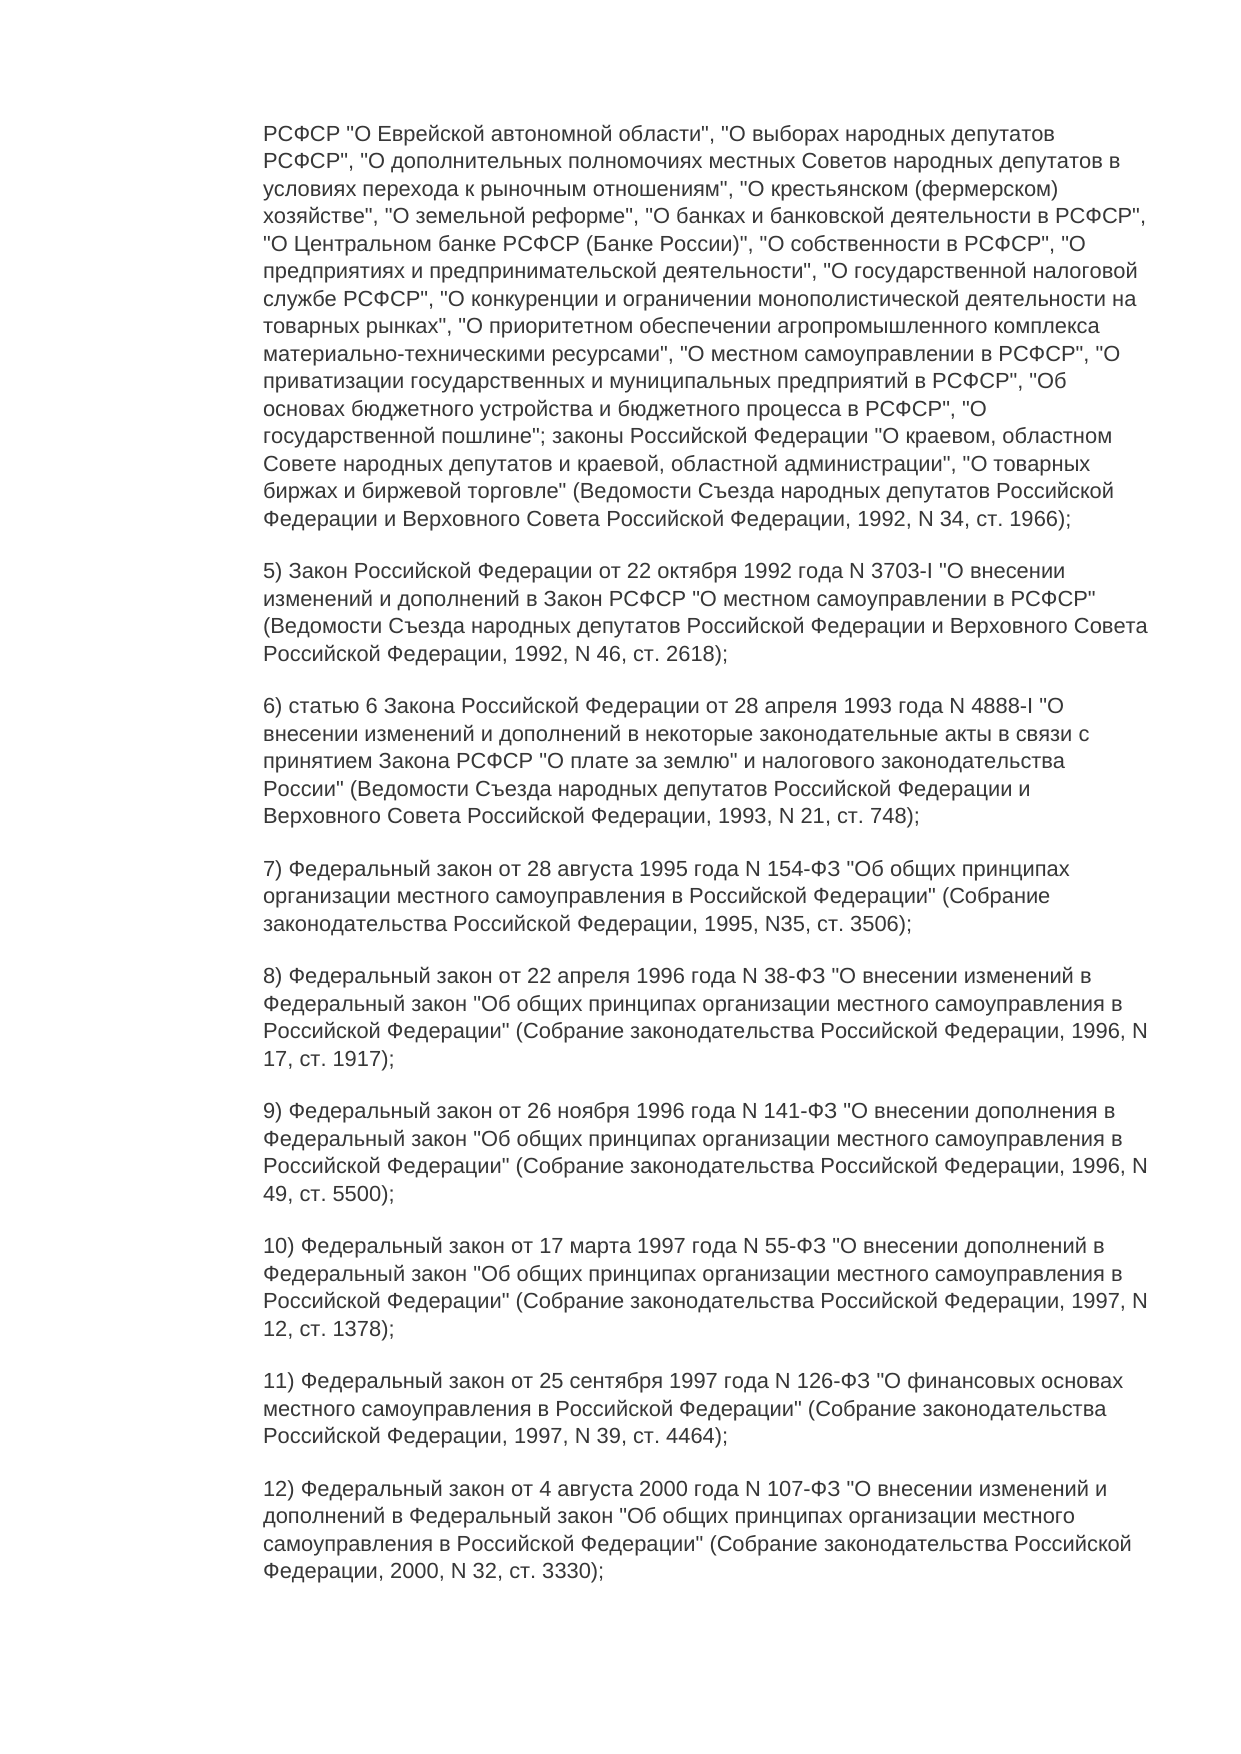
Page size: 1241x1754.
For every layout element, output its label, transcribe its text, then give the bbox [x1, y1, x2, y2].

text 8) Федеральный закон от 22 апреля 1996 года N 38-ФЗ "О внесении изменений в Федеральный закон "Об общих принципах организации местного самоуправления в Российской Федерации" (Собрание законодательства Российской Федерации, 1996, N 17, ст. 1917); [263, 961, 1152, 1071]
text 5) Закон Российской Федерации от 22 октября 1992 года N 3703-I "О внесении изменений и дополнений в Закон РСФСР "О местном самоуправлении в РСФСР" (Ведомости Съезда народных депутатов Российской Федерации и Верховного Совета Российской Федерации, 1992, N 46, ст. 2618); [263, 556, 1152, 666]
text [263, 118, 1152, 531]
text 9) Федеральный закон от 26 ноября 1996 года N 141-ФЗ "О внесении дополнения в Федеральный закон "Об общих принципах организации местного самоуправления в Российской Федерации" (Собрание законодательства Российской Федерации, 1996, N 49, ст. 5500); [263, 1096, 1152, 1206]
text 11) Федеральный закон от 25 сентября 1997 года N 126-ФЗ "О финансовых основах местного самоуправления в Российской Федерации" (Собрание законодательства Российской Федерации, 1997, N 39, ст. 4464); [263, 1366, 1152, 1448]
text 10) Федеральный закон от 17 марта 1997 года N 55-ФЗ "О внесении дополнений в Федеральный закон "Об общих принципах организации местного самоуправления в Российской Федерации" (Собрание законодательства Российской Федерации, 1997, N 12, ст. 1378); [263, 1231, 1152, 1341]
text 6) статью 6 Закона Российской Федерации от 28 апреля 1993 года N 4888-I "О внесении изменений и дополнений в некоторые законодательные акты в связи с принятием Закона РСФСР "О плате за землю" и налогового законодательства России" (Ведомости Съезда народных депутатов Российской Федерации и Верховного Совета Российской Федерации, 1993, N 21, ст. 748); [263, 691, 1152, 828]
text 12) Федеральный закон от 4 августа 2000 года N 107-ФЗ "О внесении изменений и дополнений в Федеральный закон "Об общих принципах организации местного самоуправления в Российской Федерации" (Собрание законодательства Российской Федерации, 2000, N 32, ст. 3330); [263, 1473, 1152, 1583]
text 7) Федеральный закон от 28 августа 1995 года N 154-ФЗ "Об общих принципах организации местного самоуправления в Российской Федерации" (Собрание законодательства Российской Федерации, 1995, N35, ст. 3506); [263, 853, 1152, 936]
